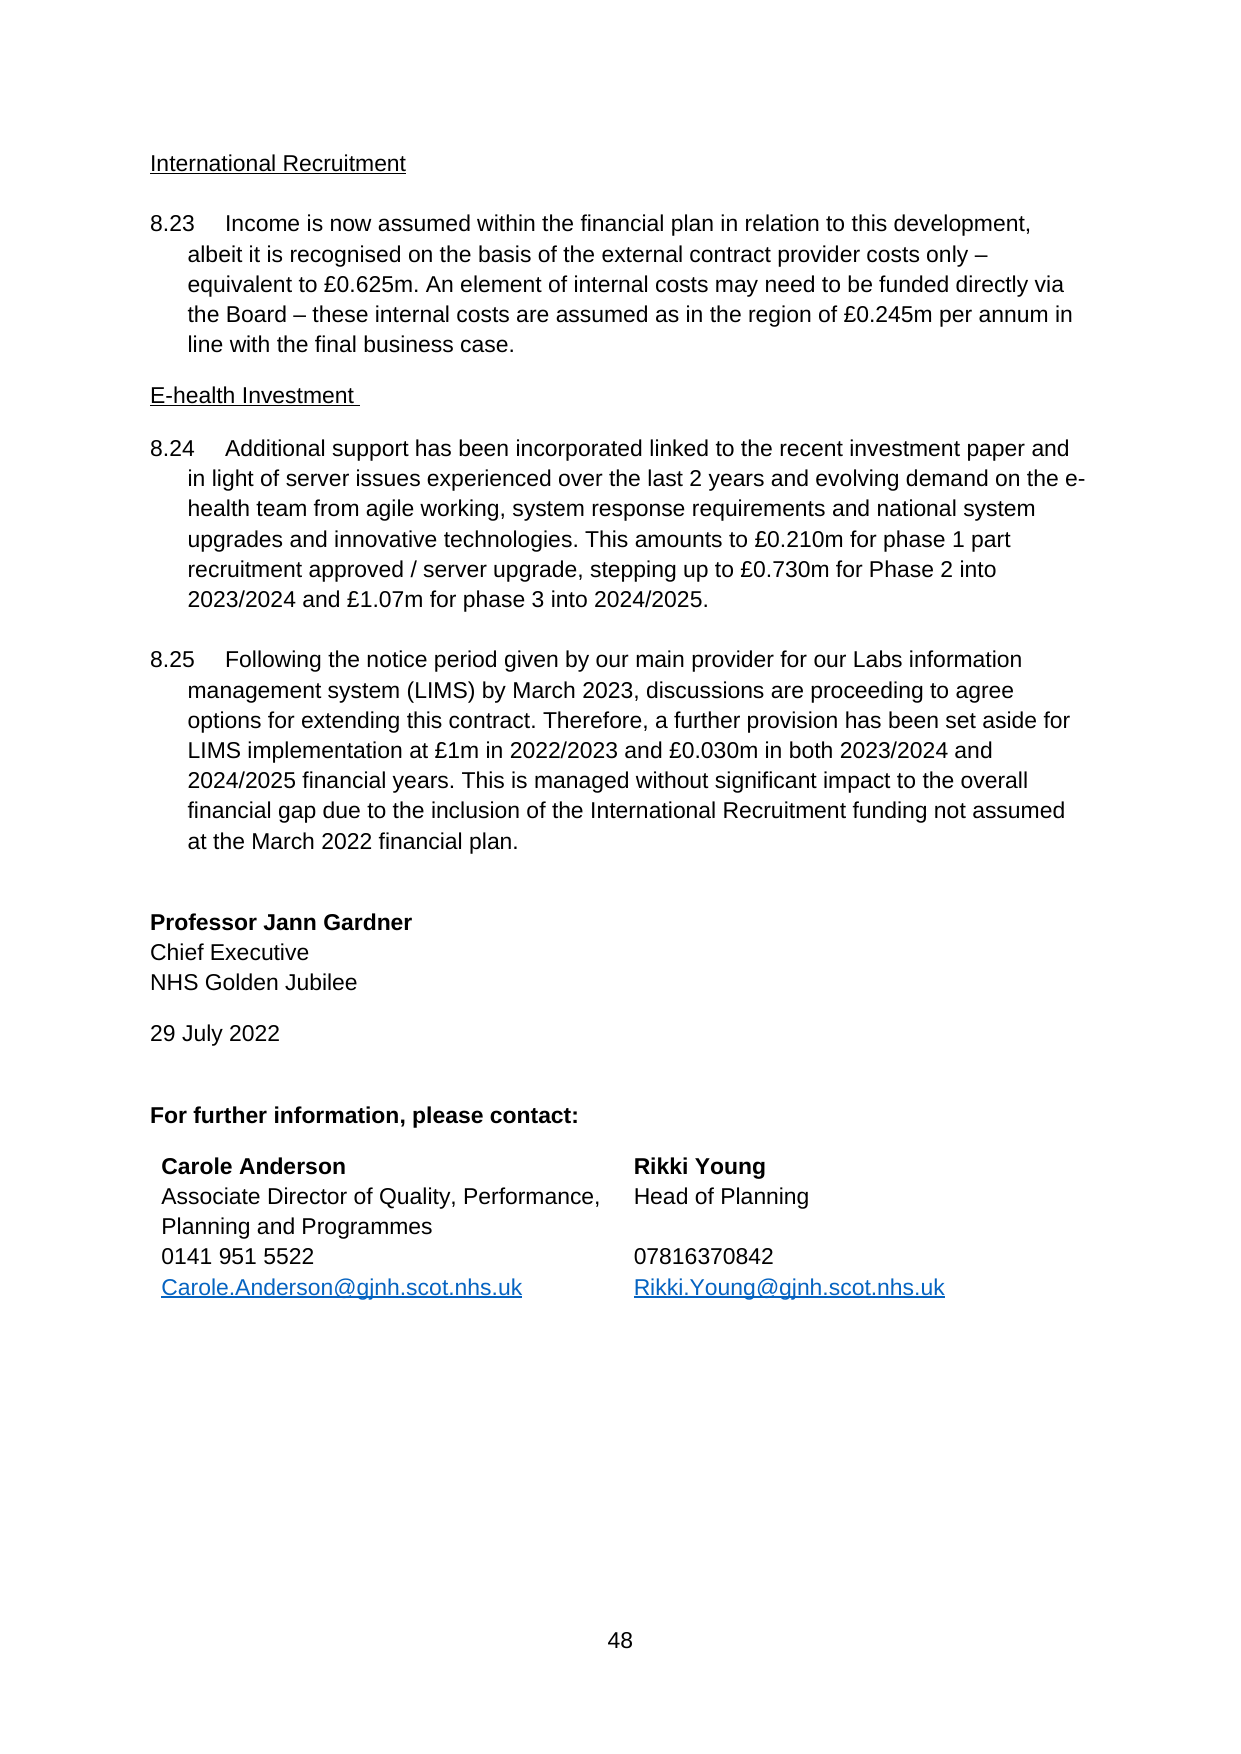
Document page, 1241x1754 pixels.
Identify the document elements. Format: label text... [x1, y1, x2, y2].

text International Recruitment [150, 150, 1090, 176]
text E-health Investment [150, 382, 1090, 409]
text 29 July 2022 [150, 1020, 1090, 1047]
table_header Carole Anderson Associate Director of Quality, Performance, Planning and Programmes 0141 951 5522 Carole.Anderson@gjnh.scot.nhs.uk [150, 1153, 622, 1304]
list Additional support has been incorporated linked to the recent investment paper and in light of server issues experienced over the last 2 years and evolving demand on the e-health team from agile working, system response requirements and national system upgrades and innovative technologies. This amounts to £0.210m for phase 1 part recruitment approved / server upgrade, stepping up to £0.730m for Phase 2 into 2023/2024 and £1.07m for phase 3 into 2024/2025. [150, 435, 1090, 612]
table_header Rikki Young Head of Planning 07816370842 Rikki.Young@gjnh.scot.nhs.uk [622, 1153, 1090, 1304]
text For further information, please contact: [150, 1071, 1090, 1128]
list Following the notice period given by our main provider for our Labs information management system (LIMS) by March 2023, discussions are proceeding to agree options for extending this contract. Therefore, a further provision has been set aside for LIMS implementation at £1m in 2022/2023 and £0.030m in both 2023/2024 and 2024/2025 financial years. This is managed without significant impact to the overall financial gap due to the inclusion of the International Recruitment funding not assumed at the March 2022 financial plan. [150, 646, 1090, 854]
text Professor Jann Gardner Chief Executive NHS Golden Jubilee [150, 879, 1090, 996]
list Income is now assumed within the financial plan in relation to this development, albeit it is recognised on the basis of the external contract provider costs only – equivalent to £0.625m. An element of internal costs may need to be funded directly via the Board – these internal costs are assumed as in the region of £0.245m per annum in line with the final business case. [150, 210, 1090, 358]
